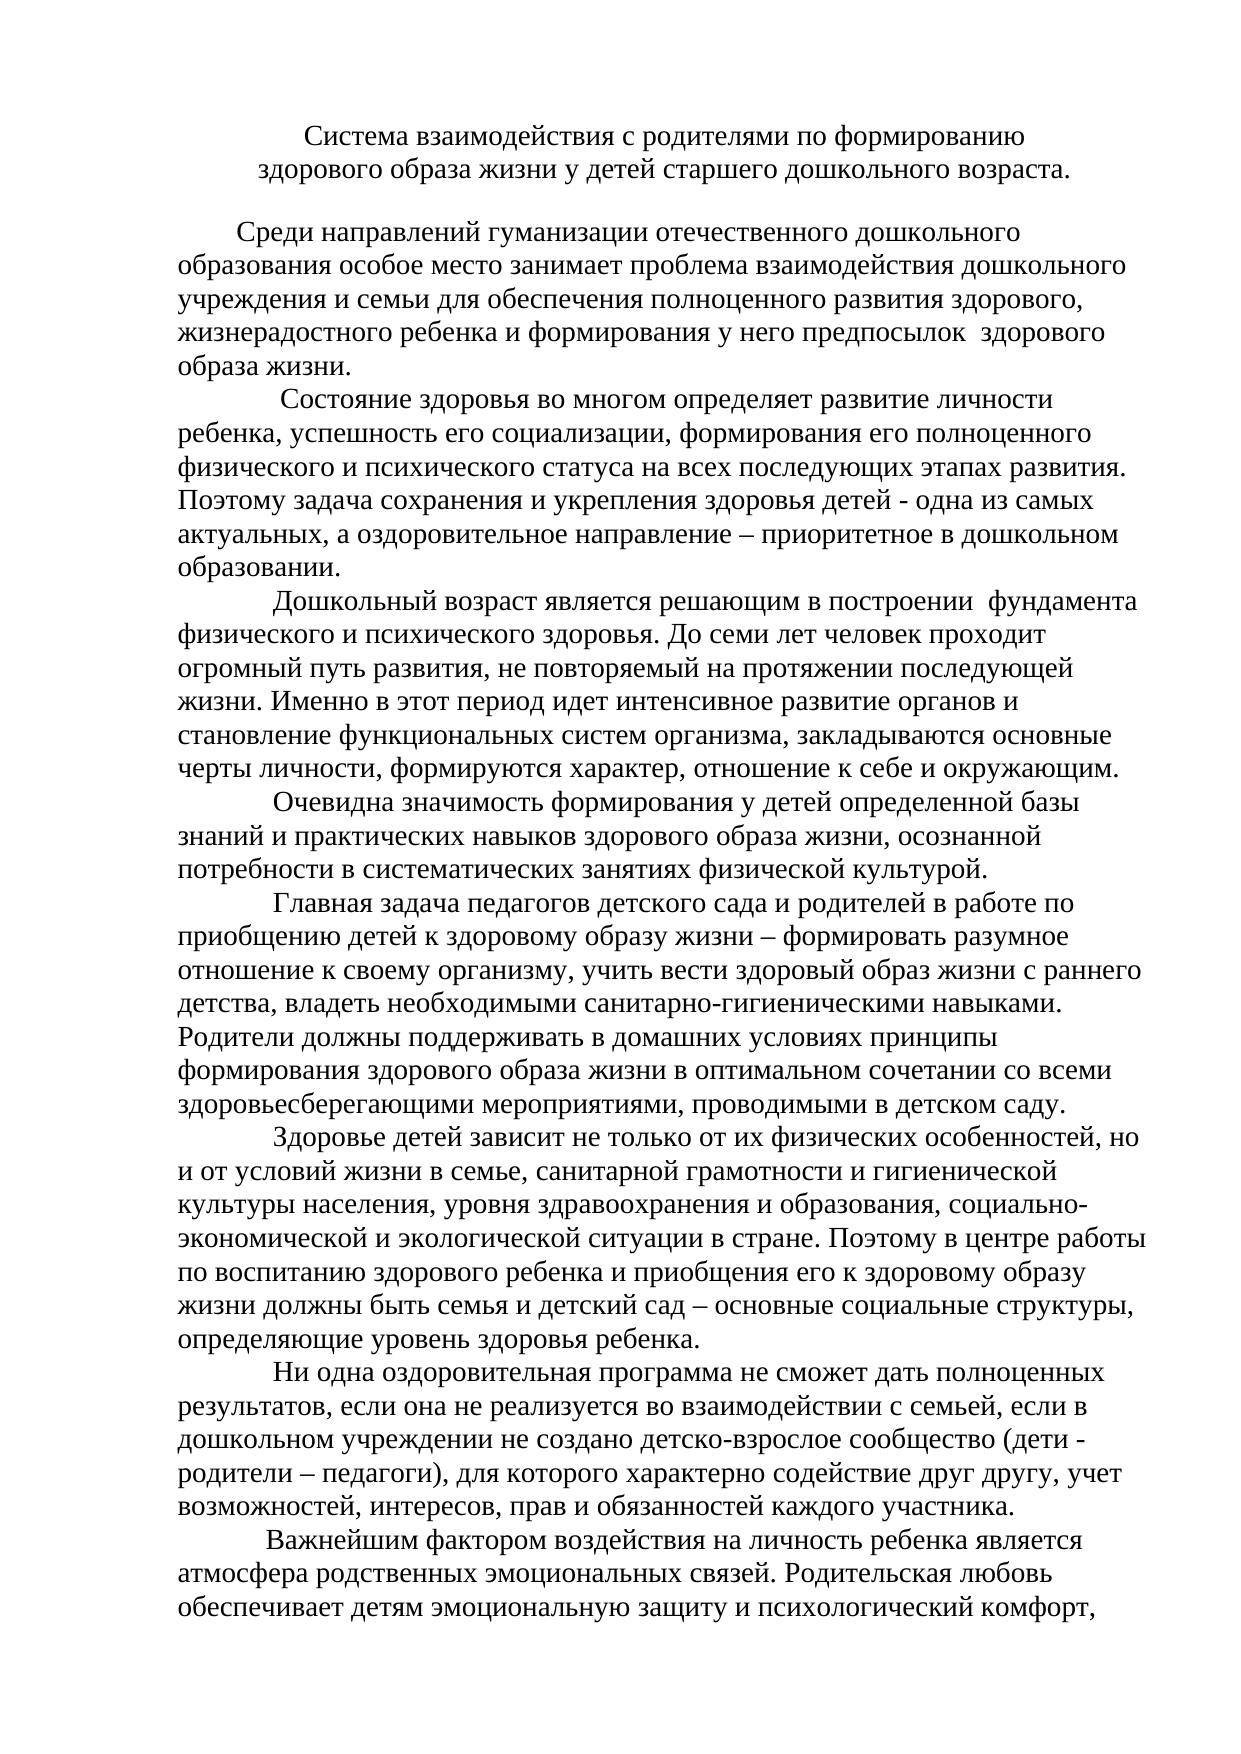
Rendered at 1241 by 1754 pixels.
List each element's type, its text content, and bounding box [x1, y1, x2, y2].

text Ни одна оздоровительная программа не сможет дать полноценных результатов, если она не реализуется во взаимодействии с семьей, если в дошкольном учреждении не создано детско-взрослое сообщество (дети -родители – педагоги), для которого характерно содействие друг другу, учет возможностей, интересов, прав и обязанностей каждого участника. [177, 1354, 1152, 1522]
text Состояние здоровья во многом определяет развитие личности ребенка, успешность его социализации, формирования его полноценного физического и психического статуса на всех последующих этапах развития. Поэтому задача сохранения и укрепления здоровья детей - одна из самых актуальных, а оздоровительное направление – приоритетное в дошкольном образовании. [177, 382, 1152, 583]
text Очевидна значимость формирования у детей определенной базы знаний и практических навыков здорового образа жизни, осознанной потребности в систематических занятиях физической культурой. [177, 784, 1152, 885]
text Среди направлений гуманизации отечественного дошкольного образования особое место занимает проблема взаимодействия дошкольного учреждения и семьи для обеспечения полноценного развития здорового, жизнерадостного ребенка и формирования у него предпосылок здорового образа жизни. [177, 214, 1152, 382]
text Здоровье детей зависит не только от их физических особенностей, но и от условий жизни в семье, санитарной грамотности и гигиенической культуры населения, уровня здравоохранения и образования, социально-экономической и экологической ситуации в стране. Поэтому в центре работы по воспитанию здорового ребенка и приобщения его к здоровому образу жизни должны быть семья и детский сад – основные социальные структуры, определяющие уровень здоровья ребенка. [177, 1119, 1152, 1354]
text Система взаимодействия с родителями по формированию [177, 118, 1152, 152]
text Главная задача педагогов детского сада и родителей в работе по приобщению детей к здоровому образу жизни – формировать разумное отношение к своему организму, учить вести здоровый образ жизни с раннего детства, владеть необходимыми санитарно-гигиеническими навыками. Родители должны поддерживать в домашних условиях принципы формирования здорового образа жизни в оптимальном сочетании со всеми здоровьесберегающими мероприятиями, проводимыми в детском саду. [177, 885, 1152, 1119]
text здорового образа жизни у детей старшего дошкольного возраста. [177, 152, 1152, 185]
text Дошкольный возраст является решающим в построении фундамента физического и психического здоровья. До семи лет человек проходит огромный путь развития, не повторяемый на протяжении последующей жизни. Именно в этот период идет интенсивное развитие органов и становление функциональных систем организма, закладываются основные черты личности, формируются характер, отношение к себе и окружающим. [177, 583, 1152, 784]
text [177, 1522, 1152, 1623]
